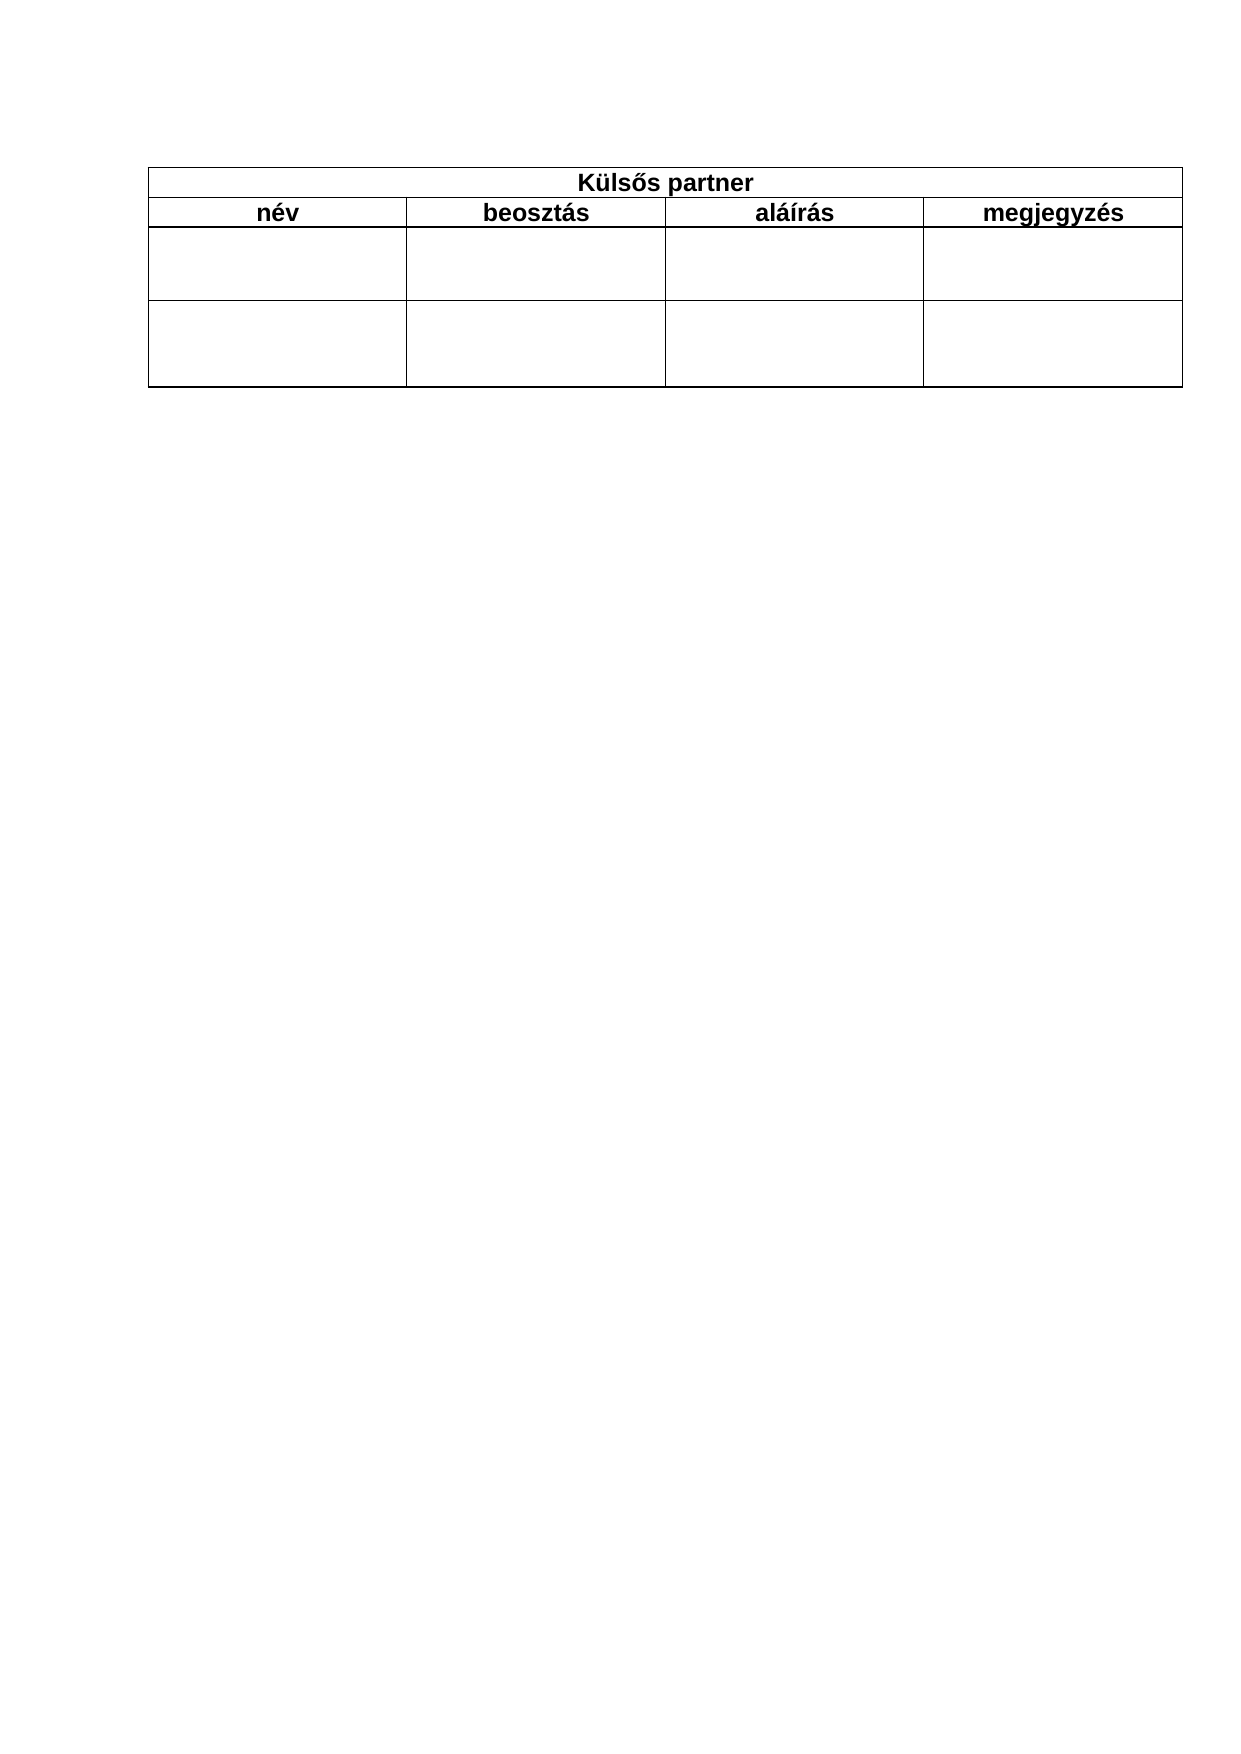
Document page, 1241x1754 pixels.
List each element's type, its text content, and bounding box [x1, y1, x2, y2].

table_cell [149, 301, 406, 386]
table_cell [924, 301, 1182, 386]
table_cell aláírás [666, 198, 923, 226]
table_cell [666, 228, 923, 300]
table_cell [149, 228, 406, 300]
table_header Külsős partner [149, 168, 1182, 197]
table_cell név [149, 198, 406, 226]
table_cell [407, 301, 665, 386]
table_cell megjegyzés [924, 198, 1182, 226]
table_cell [407, 228, 665, 300]
table_cell beosztás [407, 198, 665, 226]
table_cell [924, 228, 1182, 300]
table_cell [666, 301, 923, 386]
